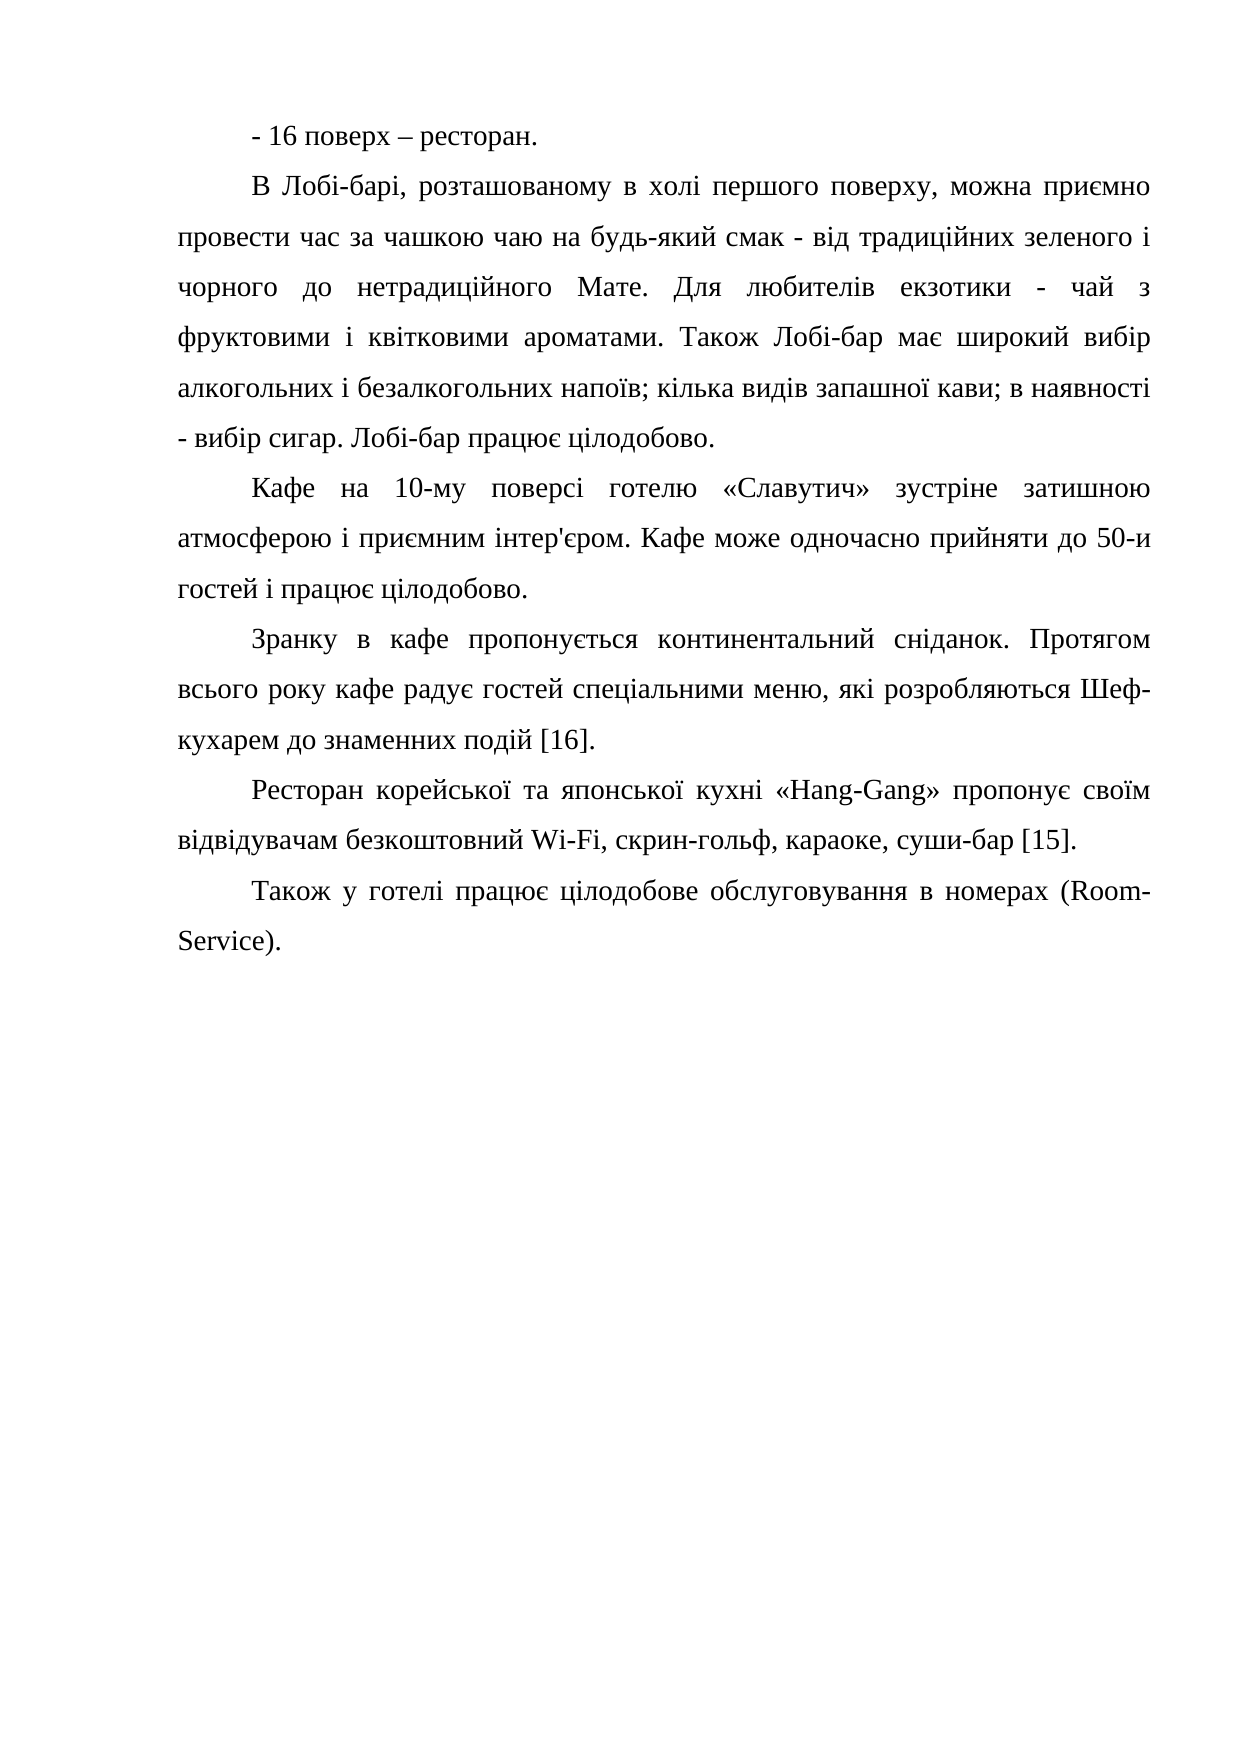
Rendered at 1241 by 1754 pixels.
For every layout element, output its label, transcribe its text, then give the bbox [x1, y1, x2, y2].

text Ресторан корейської та японської кухні «Hang-Gang» пропонує своїм відвідувачам безкоштовний Wi-Fi, скрин-гольф, караоке, суши-бар [15]. [177, 772, 1152, 856]
text - 16 поверх – ресторан. [177, 118, 1152, 152]
text В Лобі-барі, розташованому в холі першого поверху, можна приємно провести час за чашкою чаю на будь-який смак - від традиційних зеленого і чорного до нетрадиційного Мате. Для любителів екзотики - чай з фруктовими і квітковими ароматами. Також Лобі-бар має широкий вибір алкогольних і безалкогольних напоїв; кілька видів запашної кави; в наявності - вибір сигар. Лобі-бар працює цілодобово. [177, 168, 1152, 453]
text Кафе на 10-му поверсі готелю «Славутич» зустріне затишною атмосферою і приємним інтер'єром. Кафе може одночасно прийняти до 50-и гостей і працює цілодобово. [177, 470, 1152, 604]
text Також у готелі працює цілодобове обслуговування в номерах (Room-Service). [177, 873, 1152, 957]
text Зранку в кафе пропонується континентальний сніданок. Протягом всього року кафе радує гостей спеціальними меню, які розробляються Шеф-кухарем до знаменних подій [16]. [177, 621, 1152, 755]
